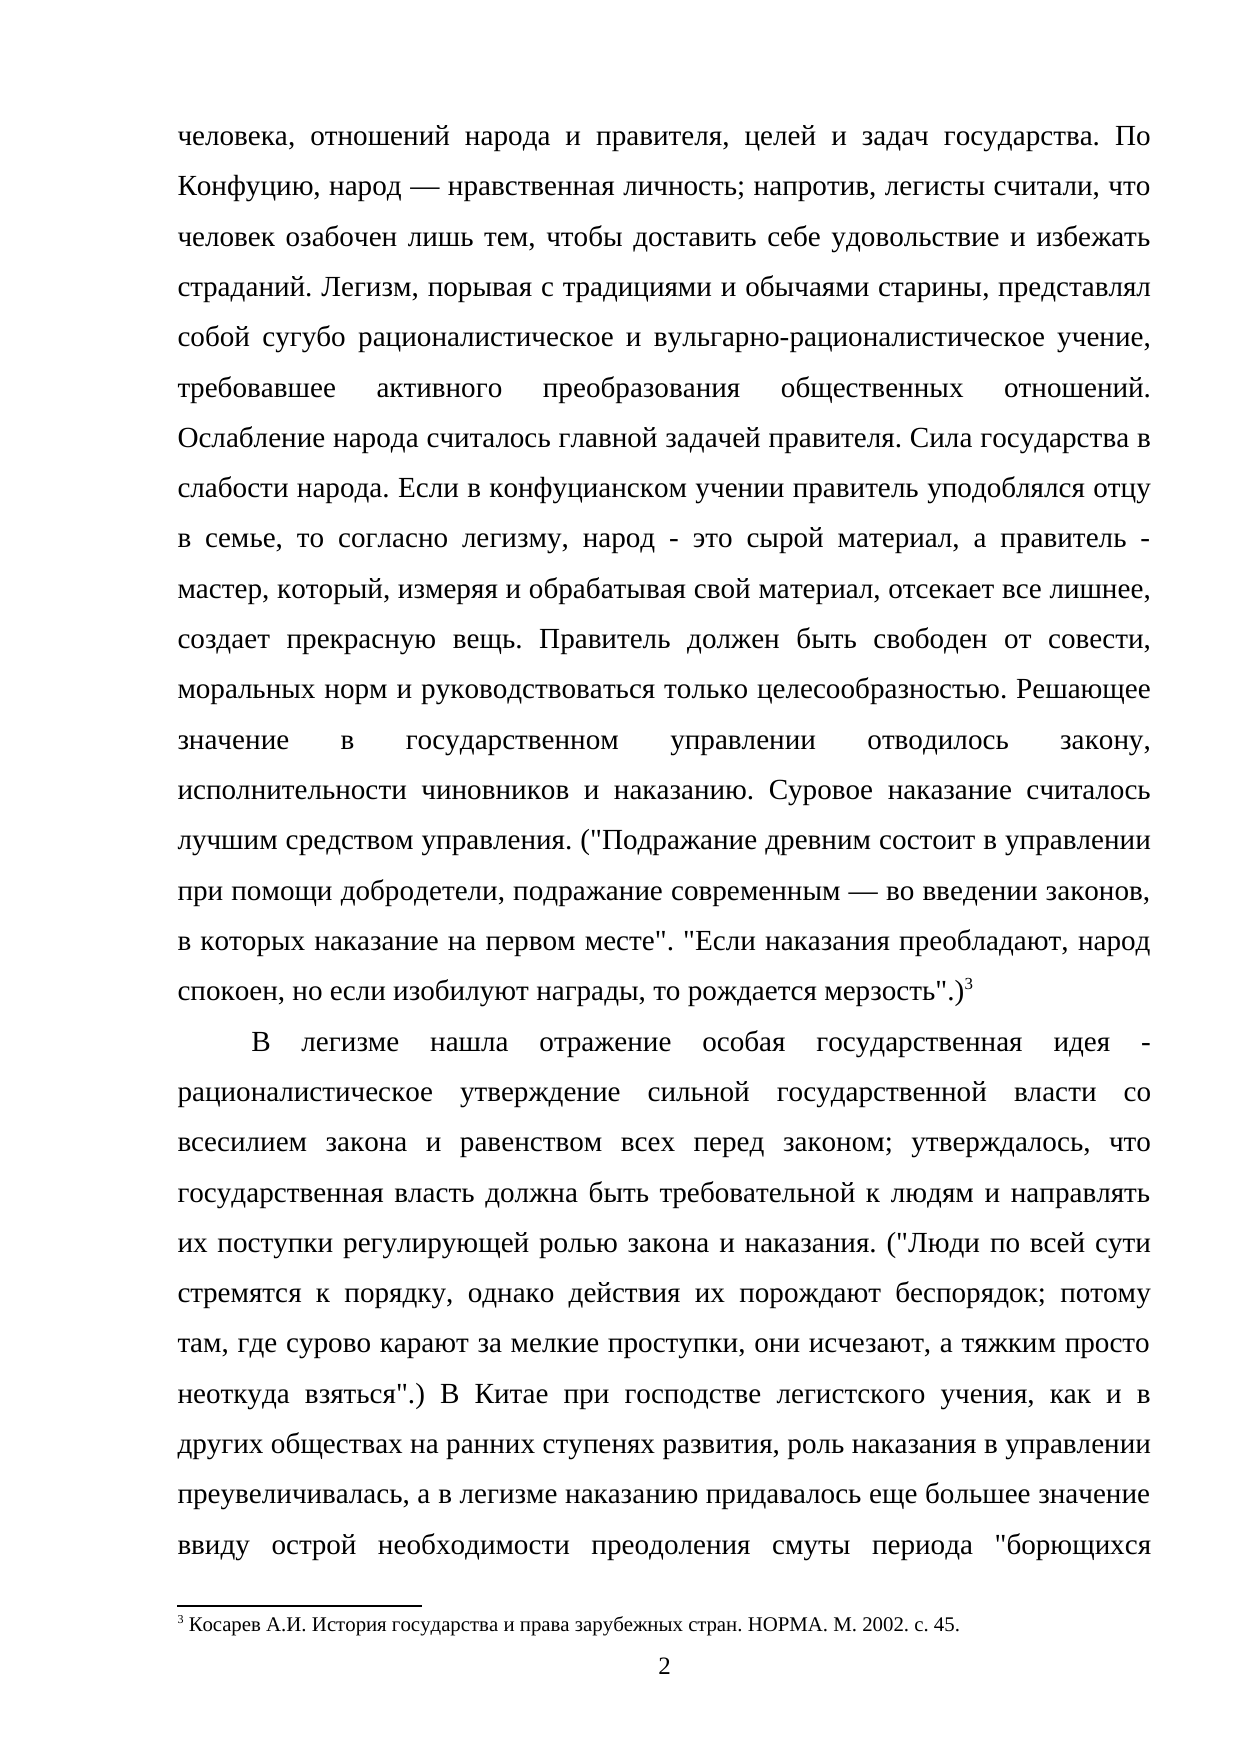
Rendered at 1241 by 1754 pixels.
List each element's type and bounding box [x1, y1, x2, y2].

text [177, 1024, 1152, 1560]
text [177, 118, 1152, 1007]
